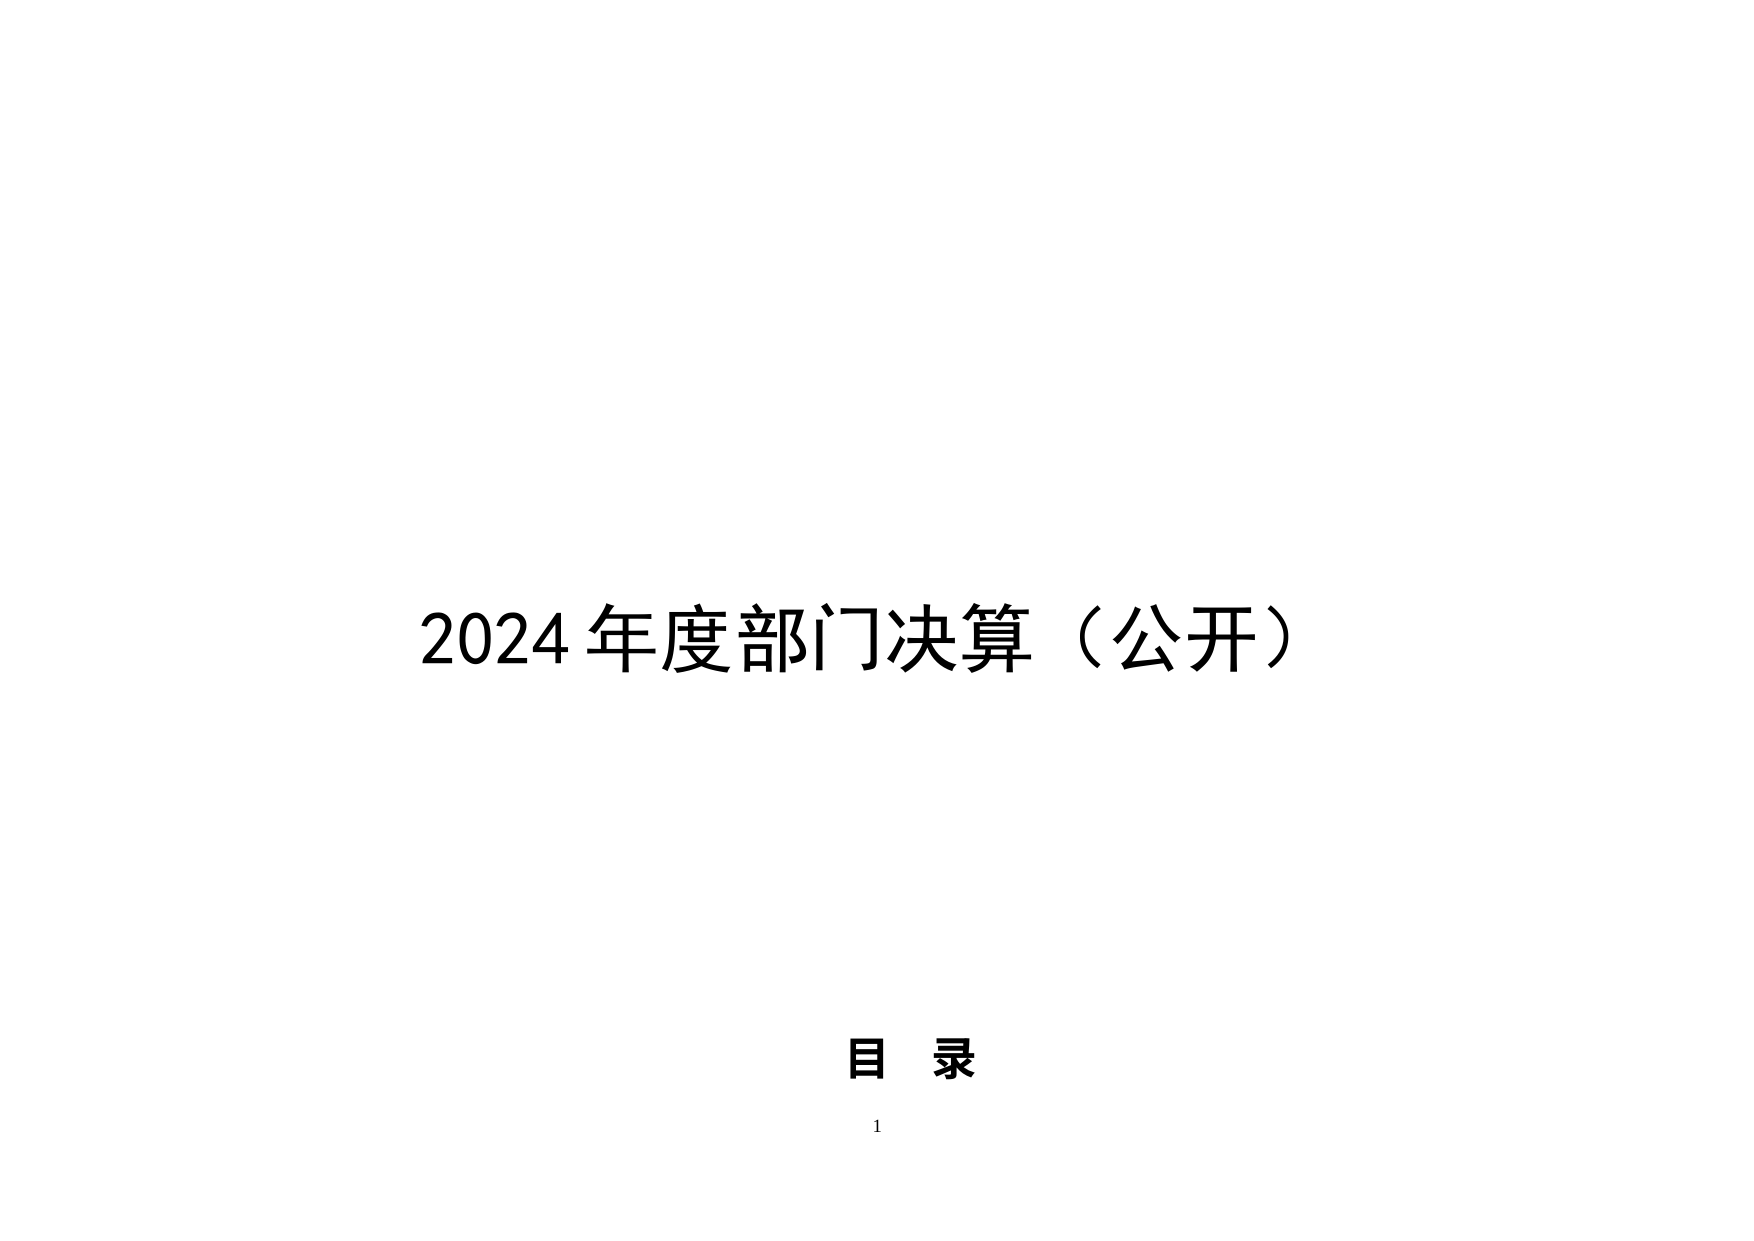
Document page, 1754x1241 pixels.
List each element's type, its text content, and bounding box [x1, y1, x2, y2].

text 目 录 [118, 1007, 1636, 1104]
text 2024年度部门决算（公开） [118, 584, 1636, 682]
